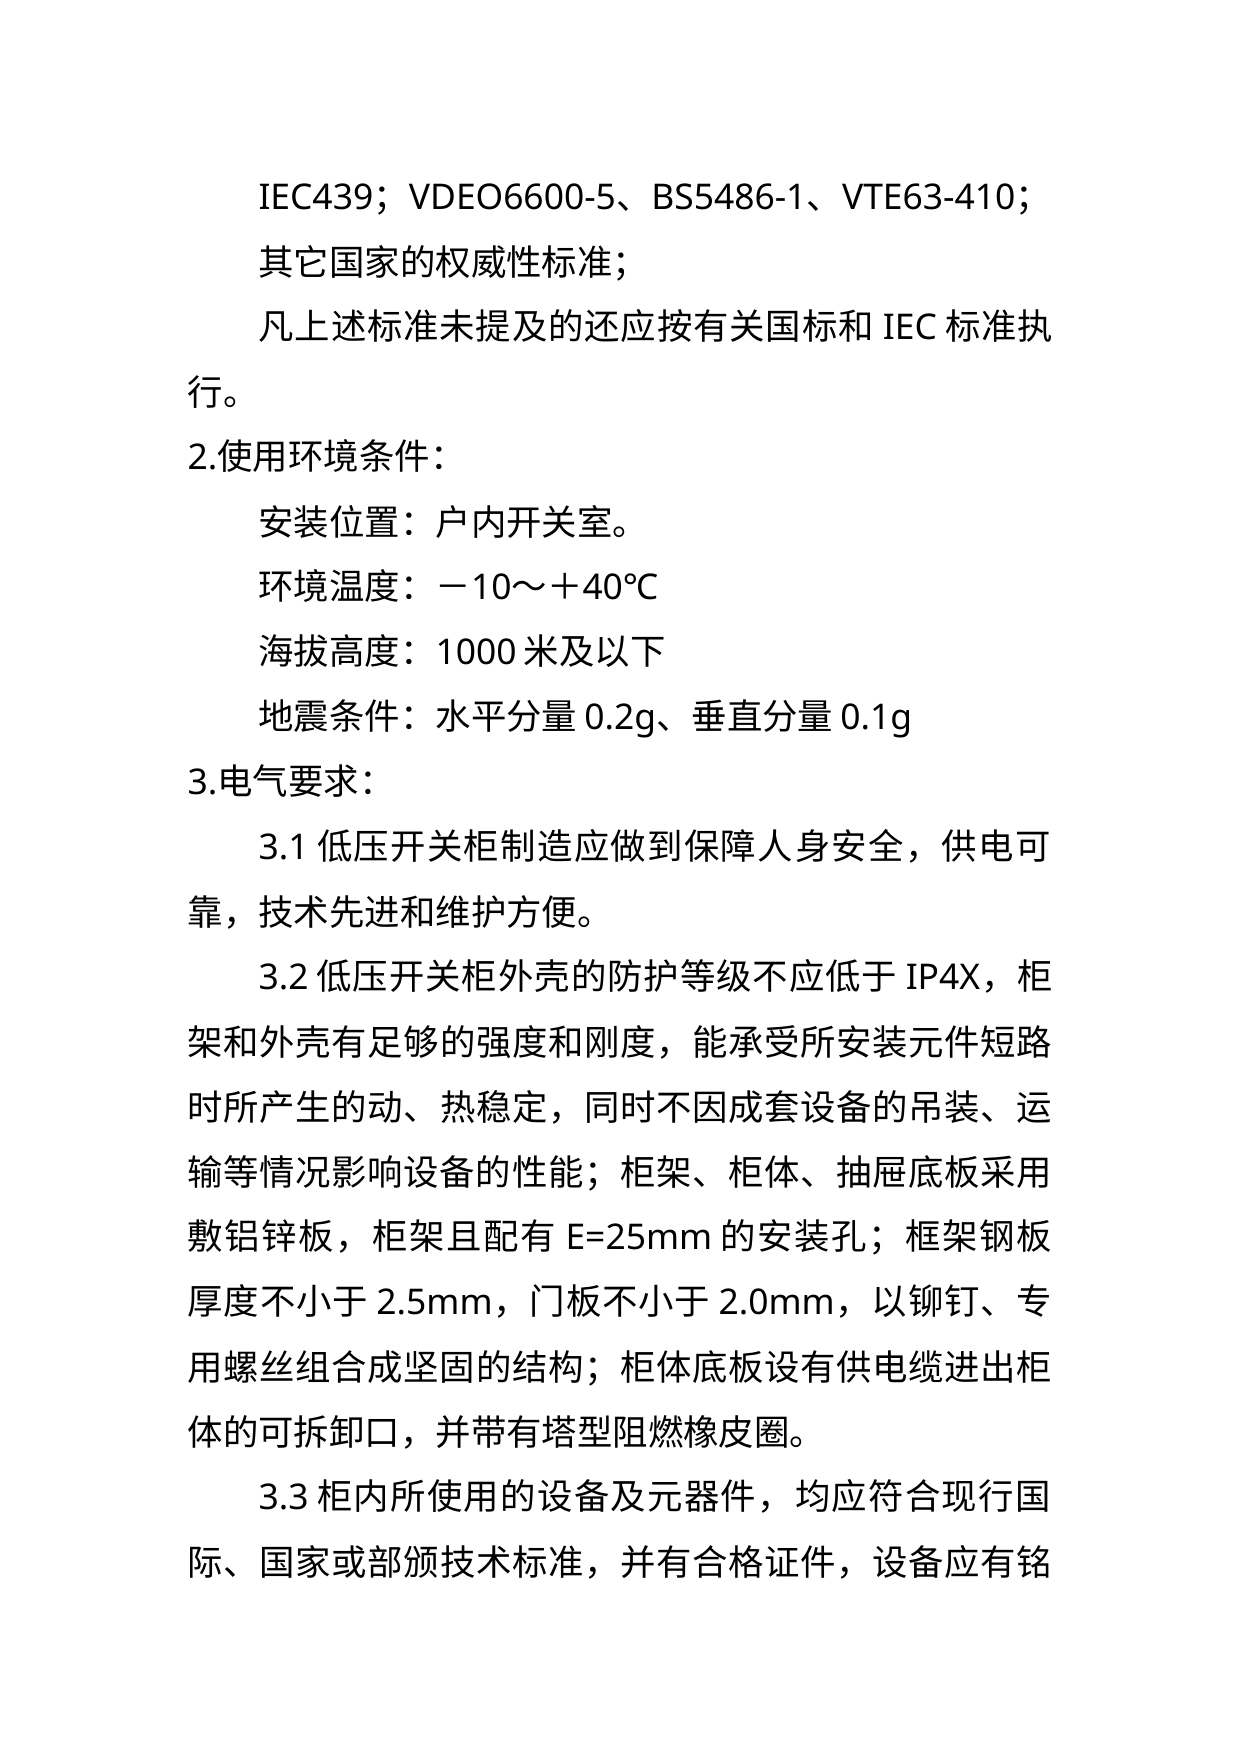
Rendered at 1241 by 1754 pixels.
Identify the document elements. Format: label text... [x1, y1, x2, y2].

text 环境温度：－10～＋40℃ [187, 552, 1053, 617]
text 安装位置：户内开关室。 [187, 487, 1053, 552]
text 凡上述标准未提及的还应按有关国标和IEC标准执行。 [187, 292, 1053, 422]
text 海拔高度：1000米及以下 [187, 617, 1053, 682]
text IEC439；VDEO6600-5、BS5486-1、VTE63-410； [187, 162, 1053, 227]
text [187, 1462, 1053, 1592]
text 3.2低压开关柜外壳的防护等级不应低于IP4X，柜架和外壳有足够的强度和刚度，能承受所安装元件短路时所产生的动、热稳定，同时不因成套设备的吊装、运输等情况影响设备的性能；柜架、柜体、抽屉底板采用敷铝锌板，柜架且配有E=25mm的安装孔；框架钢板厚度不小于2.5mm，门板不小于2.0mm，以铆钉、专用螺丝组合成坚固的结构；柜体底板设有供电缆进出柜体的可拆卸口，并带有塔型阻燃橡皮圈。 [187, 942, 1053, 1462]
text 3.电气要求： [187, 747, 1053, 812]
text 2.使用环境条件： [187, 422, 1053, 487]
text 地震条件：水平分量0.2g、垂直分量0.1g [187, 682, 1053, 747]
text 3.1低压开关柜制造应做到保障人身安全，供电可靠，技术先进和维护方便。 [187, 812, 1053, 942]
text 其它国家的权威性标准； [187, 227, 1053, 292]
